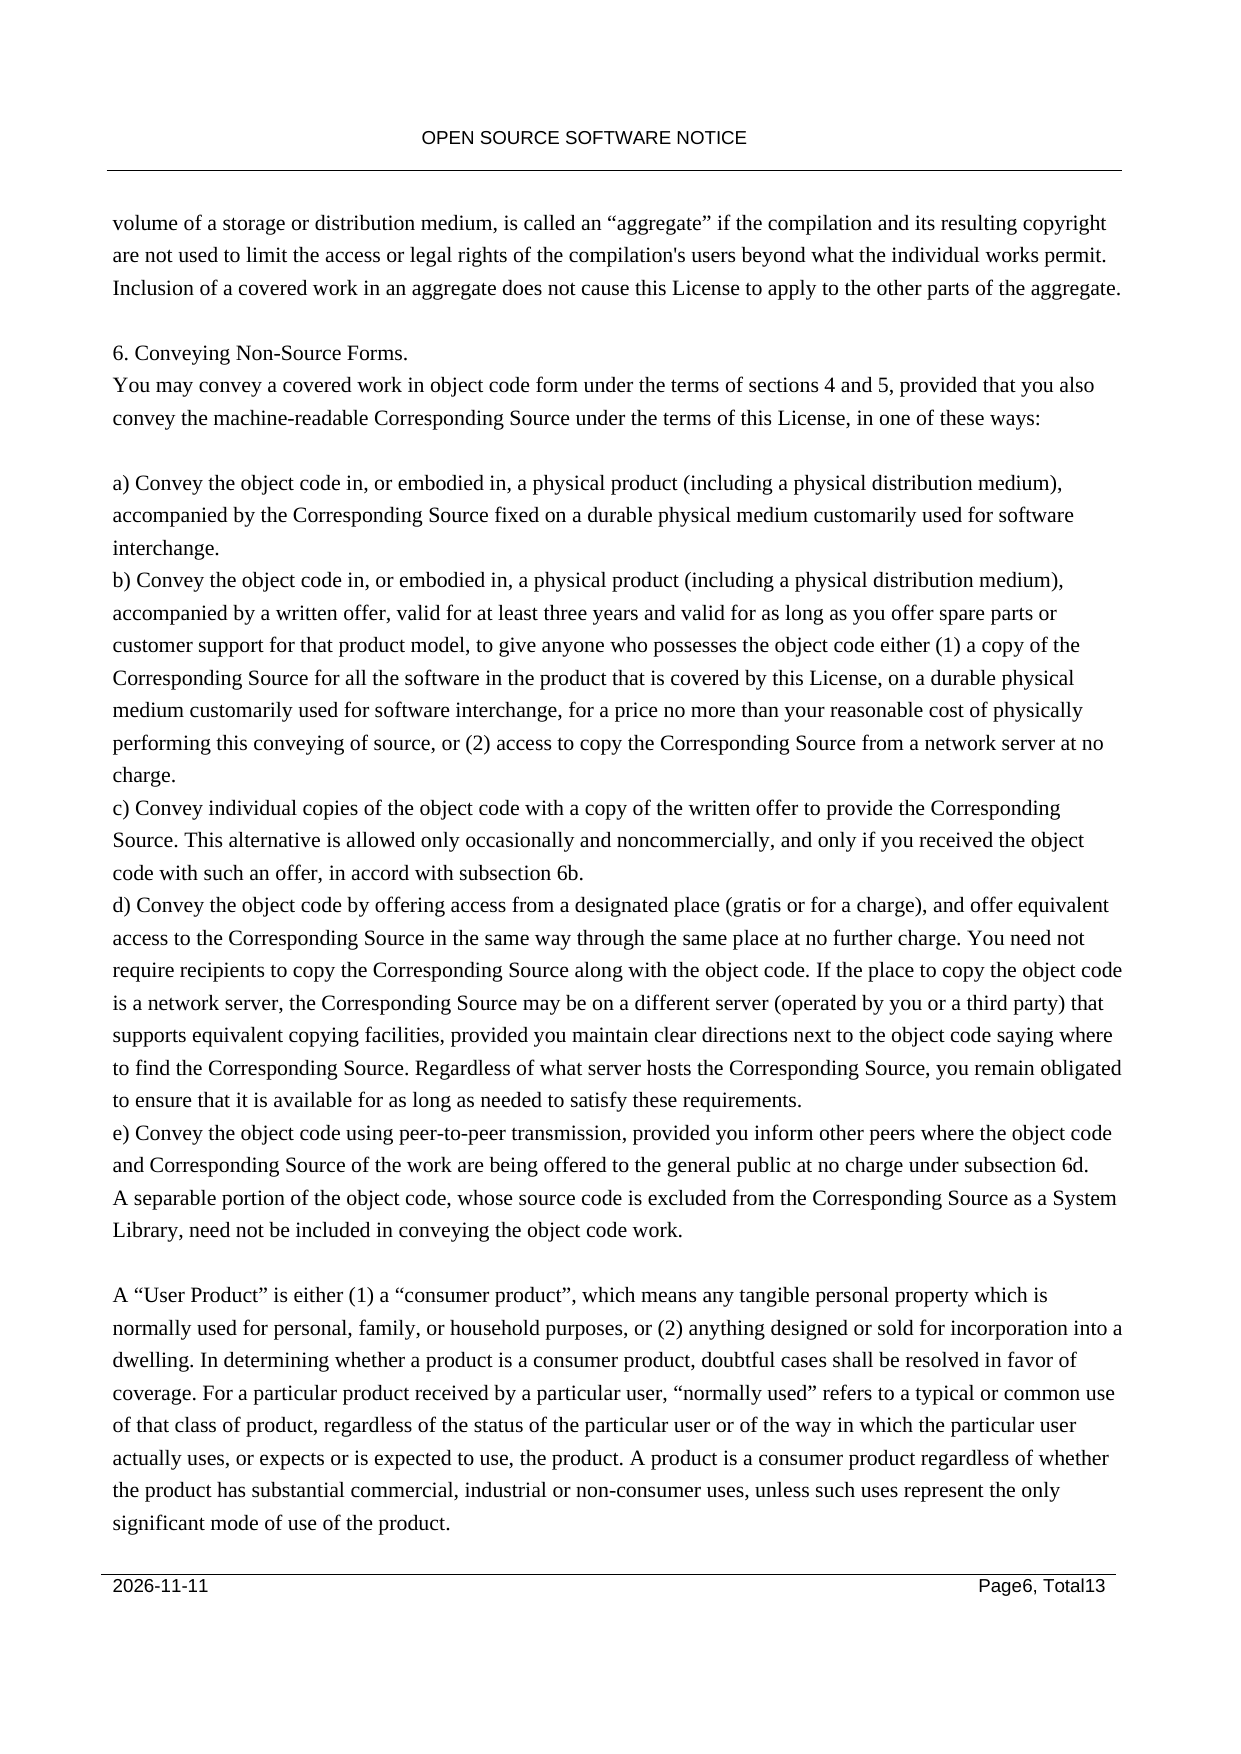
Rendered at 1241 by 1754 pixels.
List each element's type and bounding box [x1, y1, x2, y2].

text [112, 206, 1128, 1539]
